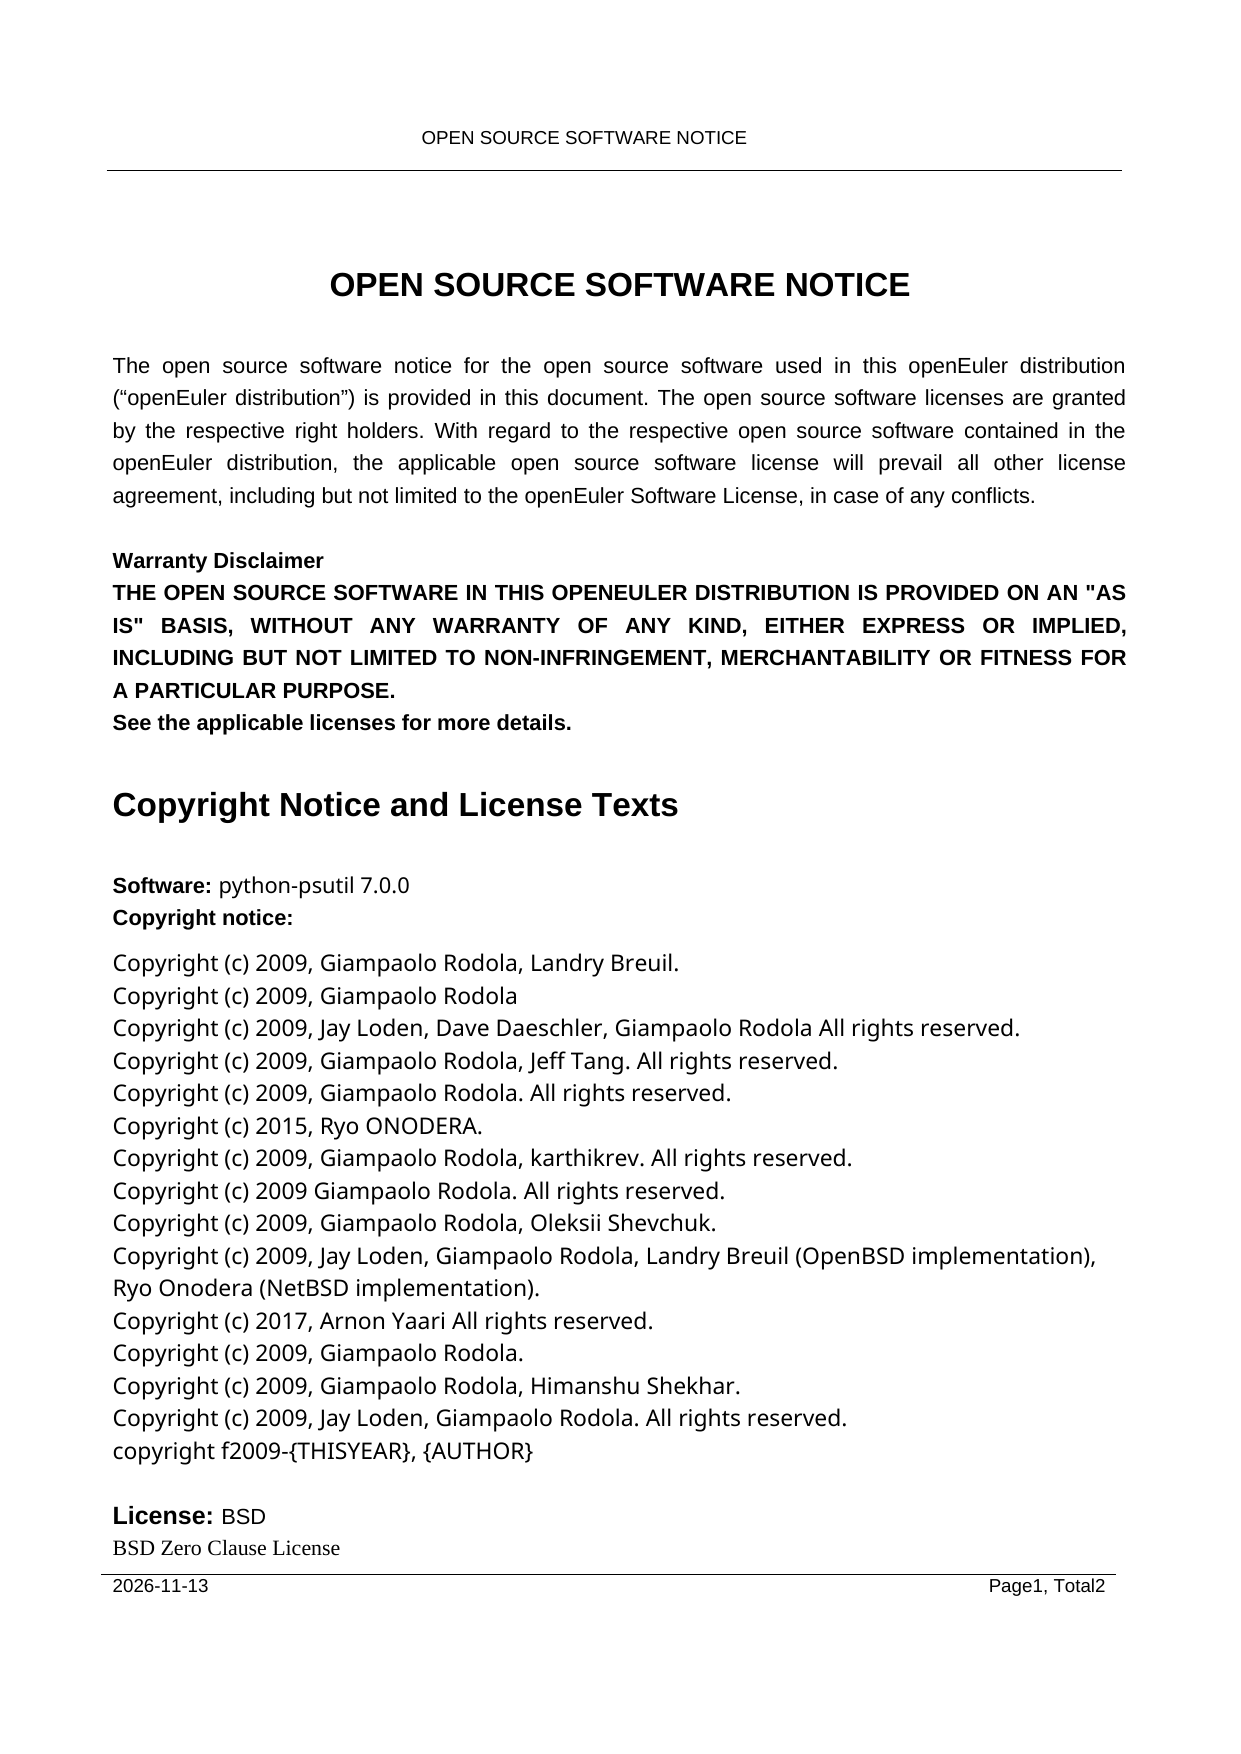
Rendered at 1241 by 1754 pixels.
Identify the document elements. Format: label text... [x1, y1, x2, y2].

text The open source software notice for the open source software used in this openEuler distribution (“openEuler distribution”) is provided in this document. The open source software licenses are granted by the respective right holders. With regard to the respective open source software contained in the openEuler distribution, the applicable open source software license will prevail all other license agreement, including but not limited to the openEuler Software License, in case of any conflicts. [112, 349, 1128, 511]
text Copyright (c) 2009, Giampaolo Rodola, Landry Breuil. Copyright (c) 2009, Giampaolo Rodola Copyright (c) 2009, Jay Loden, Dave Daeschler, Giampaolo Rodola All rights reserved. Copyright (c) 2009, Giampaolo Rodola, Jeff Tang. All rights reserved. Copyright (c) 2009, Giampaolo Rodola. All rights reserved. Copyright (c) 2015, Ryo ONODERA. Copyright (c) 2009, Giampaolo Rodola, karthikrev. All rights reserved. Copyright (c) 2009 Giampaolo Rodola. All rights reserved. Copyright (c) 2009, Giampaolo Rodola, Oleksii Shevchuk. Copyright (c) 2009, Jay Loden, Giampaolo Rodola, Landry Breuil (OpenBSD implementation), Ryo Onodera (NetBSD implementation). Copyright (c) 2017, Arnon Yaari All rights reserved. Copyright (c) 2009, Giampaolo Rodola. Copyright (c) 2009, Giampaolo Rodola, Himanshu Shekhar. Copyright (c) 2009, Jay Loden, Giampaolo Rodola. All rights reserved. copyright f2009-{THISYEAR}, {AUTHOR} [112, 947, 1128, 1499]
text OPEN SOURCE SOFTWARE NOTICE [112, 251, 1128, 316]
text Copyright Notice and License Texts [112, 771, 1128, 836]
text Warranty Disclaimer [112, 544, 1128, 576]
title Software: python-psutil 7.0.0 [112, 869, 1128, 901]
text License: BSD [112, 1499, 1128, 1532]
text Copyright notice: [112, 901, 1128, 934]
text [112, 1532, 1128, 1564]
text THE OPEN SOURCE SOFTWARE IN THIS OPENEULER DISTRIBUTION IS PROVIDED ON AN "AS IS" BASIS, WITHOUT ANY WARRANTY OF ANY KIND, EITHER EXPRESS OR IMPLIED, INCLUDING BUT NOT LIMITED TO NON-INFRINGEMENT, MERCHANTABILITY OR FITNESS FOR A PARTICULAR PURPOSE. See the applicable licenses for more details. [112, 576, 1128, 739]
